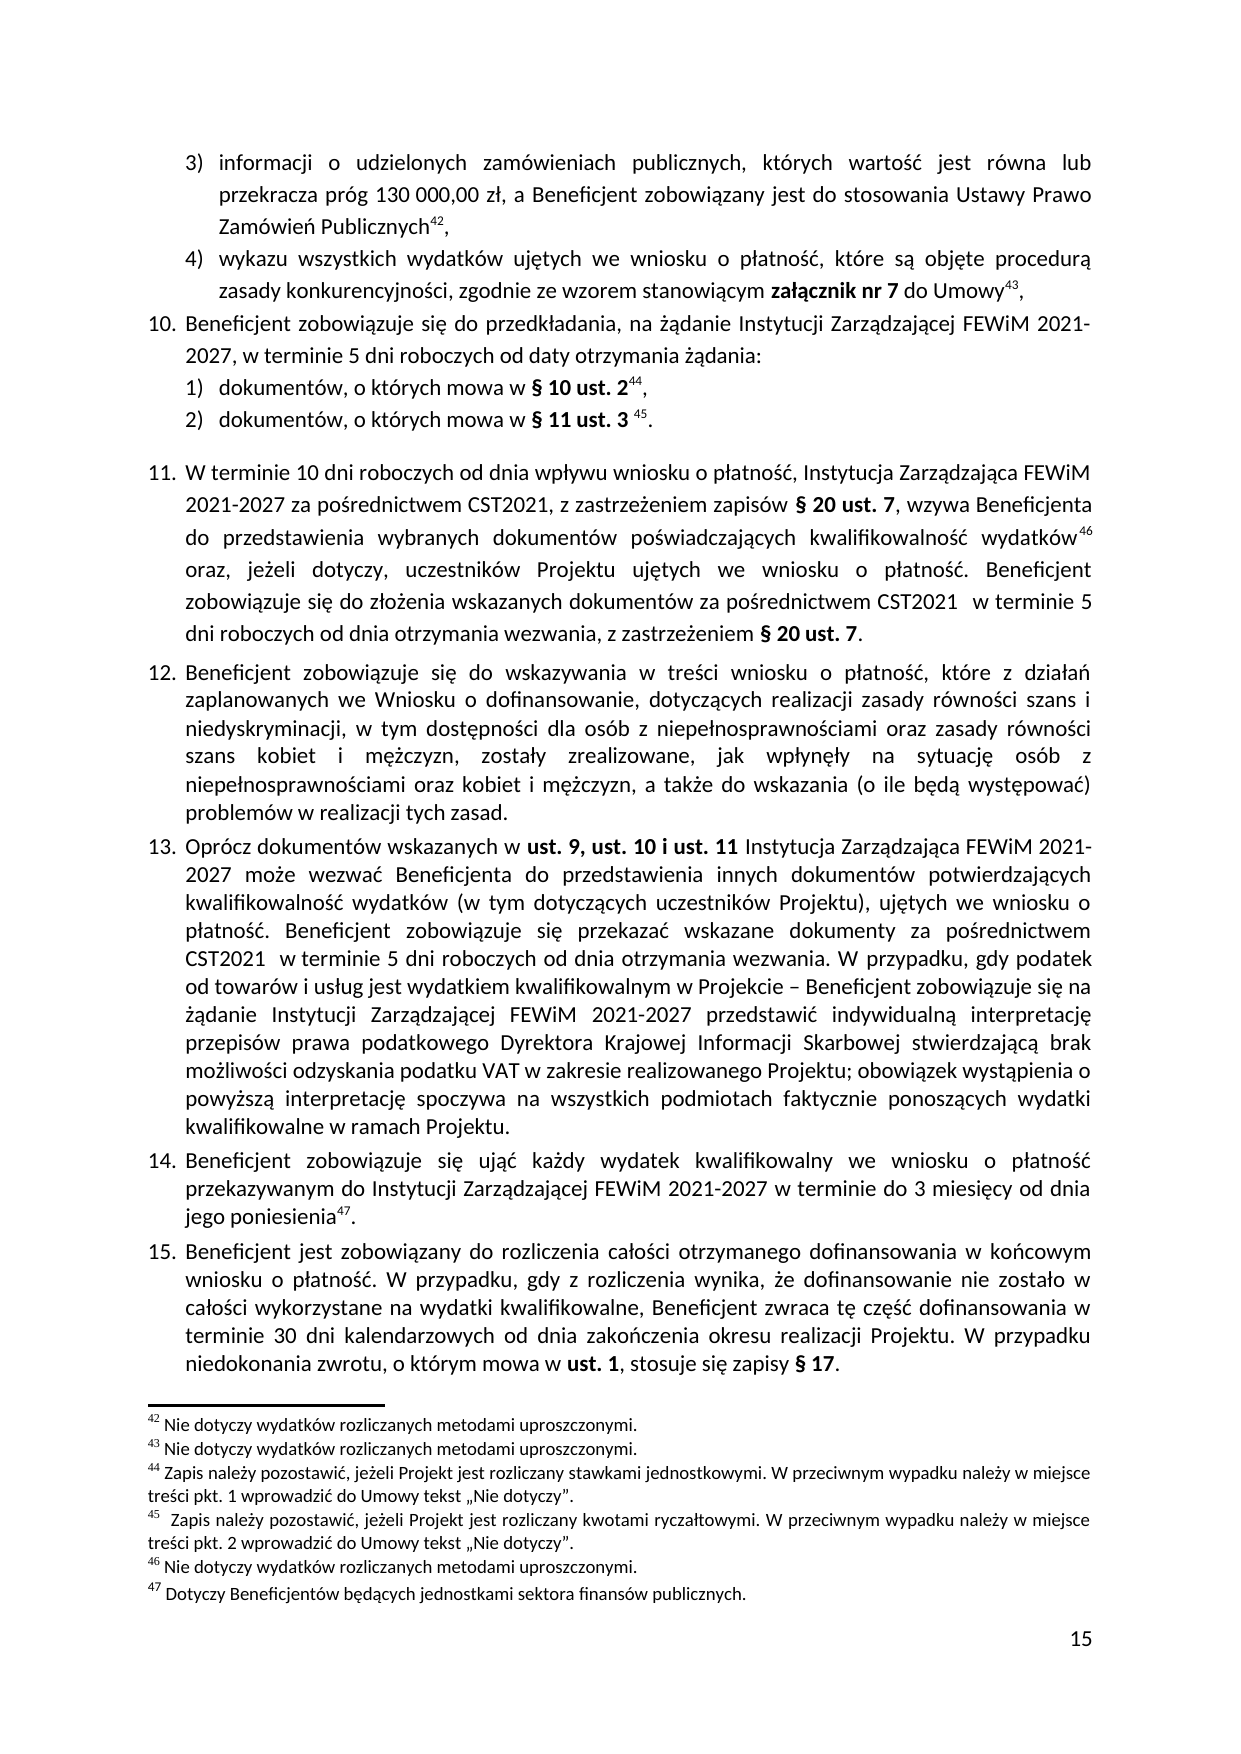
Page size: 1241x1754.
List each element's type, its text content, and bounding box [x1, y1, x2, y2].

list Beneficjent jest zobowiązany do rozliczenia całości otrzymanego dofinansowania w końcowym wniosku o płatność. W przypadku, gdy z rozliczenia wynika, że dofinansowanie nie zostało w całości wykorzystane na wydatki kwalifikowalne, Beneficjent zwraca tę część dofinansowania w terminie 30 dni kalendarzowych od dnia zakończenia okresu realizacji Projektu. W przypadku niedokonania zwrotu, o którym mowa w ust. 1, stosuje się zapisy § 17. [148, 1237, 1092, 1377]
list dokumentów, o których mowa w § 11 ust. 3 . [185, 405, 1092, 433]
list informacji o udzielonych zamówieniach publicznych, których wartość jest równa lub przekracza próg 130 000,00 zł, a Beneficjent zobowiązany jest do stosowania Ustawy Prawo Zamówień Publicznych, [185, 148, 1092, 240]
list Oprócz dokumentów wskazanych w ust. 9, ust. 10 i ust. 11 Instytucja Zarządzająca FEWiM 2021-2027 może wezwać Beneficjenta do przedstawienia innych dokumentów potwierdzających kwalifikowalność wydatków (w tym dotyczących uczestników Projektu), ujętych we wniosku o płatność. Beneficjent zobowiązuje się przekazać wskazane dokumenty za pośrednictwem CST2021 w terminie 5 dni roboczych od dnia otrzymania wezwania. W przypadku, gdy podatek od towarów i usług jest wydatkiem kwalifikowalnym w Projekcie – Beneficjent zobowiązuje się na żądanie Instytucji Zarządzającej FEWiM 2021-2027 przedstawić indywidualną interpretację przepisów prawa podatkowego Dyrektora Krajowej Informacji Skarbowej stwierdzającą brak możliwości odzyskania podatku VAT w zakresie realizowanego Projektu; obowiązek wystąpienia o powyższą interpretację spoczywa na wszystkich podmiotach faktycznie ponoszących wydatki kwalifikowalne w ramach Projektu. [148, 832, 1092, 1140]
list Beneficjent zobowiązuje się ująć każdy wydatek kwalifikowalny we wniosku o płatność przekazywanym do Instytucji Zarządzającej FEWiM 2021-2027 w terminie do 3 miesięcy od dnia jego poniesienia. [148, 1146, 1092, 1231]
list Beneficjent zobowiązuje się do wskazywania w treści wniosku o płatność, które z działań zaplanowanych we Wniosku o dofinansowanie, dotyczących realizacji zasady równości szans i niedyskryminacji, w tym dostępności dla osób z niepełnosprawnościami oraz zasady równości szans kobiet i mężczyzn, zostały zrealizowane, jak wpłynęły na sytuację osób z niepełnosprawnościami oraz kobiet i mężczyzn, a także do wskazania (o ile będą występować) problemów w realizacji tych zasad. [148, 658, 1092, 826]
list wykazu wszystkich wydatków ujętych we wniosku o płatność, które są objęte procedurą zasady konkurencyjności, zgodnie ze wzorem stanowiącym załącznik nr 7 do Umowy, [185, 244, 1092, 304]
list W terminie 10 dni roboczych od dnia wpływu wniosku o płatność, Instytucja Zarządzająca FEWiM 2021-2027 za pośrednictwem CST2021, z zastrzeżeniem zapisów § 20 ust. 7, wzywa Beneficjenta do przedstawienia wybranych dokumentów poświadczających kwalifikowalność wydatków oraz, jeżeli dotyczy, uczestników Projektu ujętych we wniosku o płatność. Beneficjent zobowiązuje się do złożenia wskazanych dokumentów za pośrednictwem CST2021 w terminie 5 dni roboczych od dnia otrzymania wezwania, z zastrzeżeniem § 20 ust. 7. [148, 458, 1092, 647]
list Beneficjent zobowiązuje się do przedkładania, na żądanie Instytucji Zarządzającej FEWiM 2021-2027, w terminie 5 dni roboczych od daty otrzymania żądania: [148, 309, 1092, 369]
list dokumentów, o których mowa w § 10 ust. 2, [185, 373, 1092, 401]
